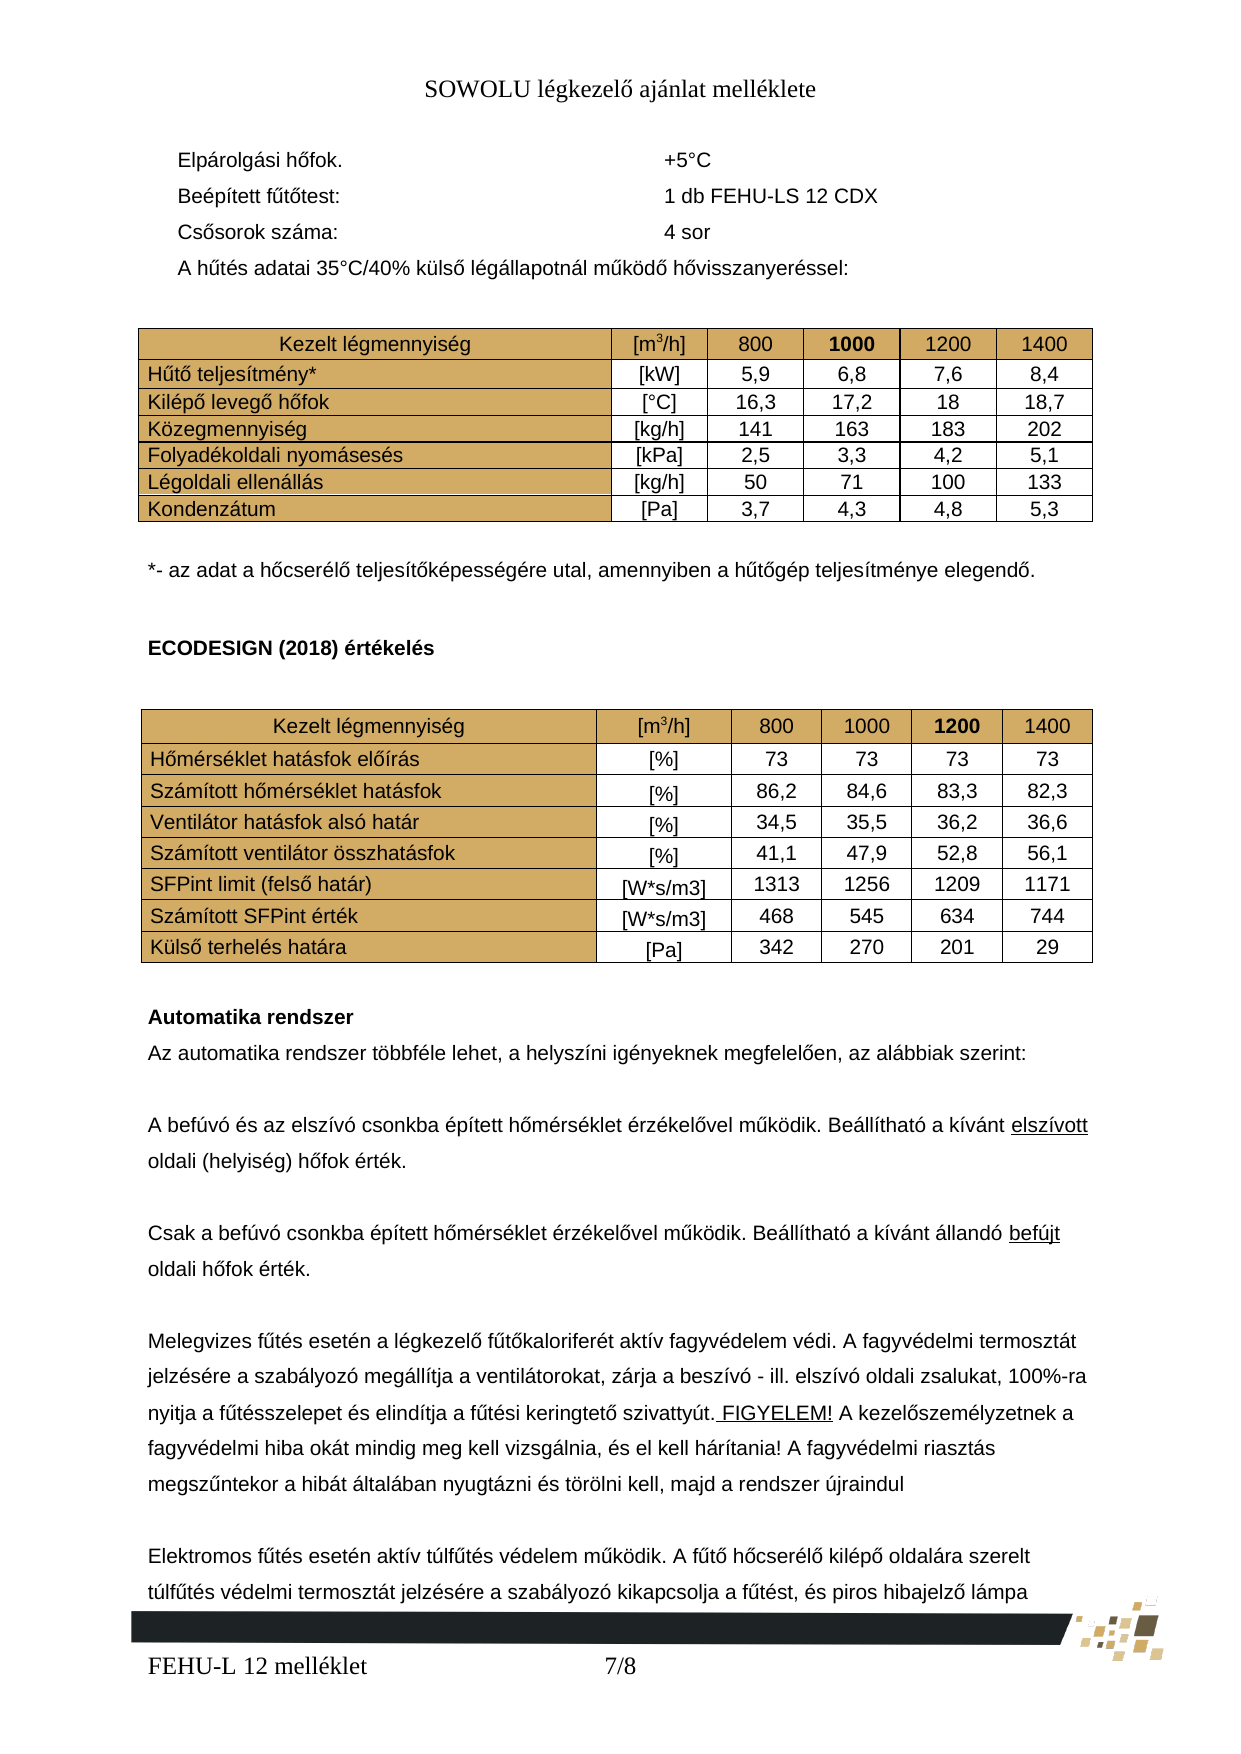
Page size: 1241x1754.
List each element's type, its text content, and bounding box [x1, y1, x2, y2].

table_cell 2,5 [708, 443, 803, 468]
table_cell 36,6 [1003, 807, 1092, 837]
text *- az adat a hőcserélő teljesítőképességére utal, amennyiben a hűtőgép teljesítménye elegendő. [148, 558, 1092, 582]
table_cell 1256 [822, 869, 911, 899]
table_cell 35,5 [822, 807, 911, 837]
table_cell Légoldali ellenállás [139, 469, 611, 494]
table_cell 3,7 [708, 496, 803, 521]
table_cell Számított hőmérséklet hatásfok [142, 775, 596, 806]
table_cell 1209 [912, 869, 1002, 899]
table_header [m3/h] [597, 710, 731, 743]
table_cell 3,3 [804, 443, 899, 468]
table_header 1000 [804, 329, 899, 359]
table_cell 73 [822, 744, 911, 774]
table_cell [%] [597, 807, 731, 837]
table_cell [kg/h] [612, 469, 707, 494]
table_cell 5,9 [708, 360, 803, 388]
table_cell 36,2 [912, 807, 1002, 837]
table_cell Hőmérséklet hatásfok előírás [142, 744, 596, 774]
table_cell [Pa] [597, 932, 731, 962]
table_cell [kPa] [612, 443, 707, 468]
table_cell 1171 [1003, 869, 1092, 899]
table_header 1400 [997, 329, 1092, 359]
table_cell 634 [912, 900, 1002, 931]
text A hűtés adatai 35°C/40% külső légállapotnál működő hővisszanyeréssel: [177, 256, 1092, 279]
text Csősorok száma: 4 sor [177, 219, 1092, 243]
table_header 1400 [1003, 710, 1092, 743]
table_header 1000 [822, 710, 911, 743]
table_cell [kg/h] [612, 416, 707, 441]
table_cell 73 [1003, 744, 1092, 774]
table_cell Közegmennyiség [139, 416, 611, 441]
table_cell [%] [597, 744, 731, 774]
table_cell 342 [732, 932, 821, 962]
table_cell 17,2 [804, 389, 899, 415]
table_cell Folyadékoldali nyomásesés [139, 443, 611, 468]
table_cell [%] [597, 838, 731, 868]
table_cell 82,3 [1003, 775, 1092, 806]
table_cell 18,7 [997, 389, 1092, 415]
table_cell 73 [912, 744, 1002, 774]
text ECODESIGN (2018) értékelés [148, 636, 1092, 660]
table_cell [W*s/m3] [597, 900, 731, 931]
table_cell 545 [822, 900, 911, 931]
text Elpárolgási hőfok. +5°C [177, 148, 1092, 172]
table_cell 141 [708, 416, 803, 441]
table_cell 73 [732, 744, 821, 774]
table_cell 4,2 [901, 443, 996, 468]
table_cell SFPint limit (felső határ) [142, 869, 596, 899]
table_header 800 [732, 710, 821, 743]
table_header Kezelt légmennyiség [139, 329, 611, 359]
table_header 1200 [912, 710, 1002, 743]
text A befúvó és az elszívó csonkba épített hőmérséklet érzékelővel működik. Beállítható a kívánt elszívott oldali (helyiség) hőfok érték. [148, 1113, 1092, 1173]
table_cell 1313 [732, 869, 821, 899]
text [148, 1544, 1092, 1604]
table_cell [°C] [612, 389, 707, 415]
table_cell 163 [804, 416, 899, 441]
table_cell [W*s/m3] [597, 869, 731, 899]
table_cell 201 [912, 932, 1002, 962]
table_cell 84,6 [822, 775, 911, 806]
table_cell Ventilátor hatásfok alsó határ [142, 807, 596, 837]
table_cell Számított SFPint érték [142, 900, 596, 931]
picture [131, 1596, 1164, 1661]
table_cell 71 [804, 469, 899, 494]
table_cell 34,5 [732, 807, 821, 837]
table_cell [Pa] [612, 496, 707, 521]
table_cell 29 [1003, 932, 1092, 962]
text Csak a befúvó csonkba épített hőmérséklet érzékelővel működik. Beállítható a kívánt állandó befújt oldali hőfok érték. [148, 1221, 1092, 1281]
table_cell 83,3 [912, 775, 1002, 806]
table_cell 47,9 [822, 838, 911, 868]
table_cell 18 [901, 389, 996, 415]
text Az automatika rendszer többféle lehet, a helyszíni igényeknek megfelelően, az alábbiak szerint: [148, 1041, 1092, 1065]
table_cell 5,3 [997, 496, 1092, 521]
table_cell 133 [997, 469, 1092, 494]
table_header Kezelt légmennyiség [142, 710, 596, 743]
table_cell 56,1 [1003, 838, 1092, 868]
table_cell Kilépő levegő hőfok [139, 389, 611, 415]
table_cell 7,6 [901, 360, 996, 388]
table_cell 6,8 [804, 360, 899, 388]
table_cell Kondenzátum [139, 496, 611, 521]
table_cell 52,8 [912, 838, 1002, 868]
table_cell 270 [822, 932, 911, 962]
table_cell 86,2 [732, 775, 821, 806]
table_cell 468 [732, 900, 821, 931]
table_cell 41,1 [732, 838, 821, 868]
text Automatika rendszer [148, 1005, 1092, 1029]
table_cell Számított ventilátor összhatásfok [142, 838, 596, 868]
table_header [m3/h] [612, 329, 707, 359]
table_cell Külső terhelés határa [142, 932, 596, 962]
table_cell [%] [597, 775, 731, 806]
text Melegvizes fűtés esetén a légkezelő fűtőkaloriferét aktív fagyvédelem védi. A fagyvédelmi termosztát jelzésére a szabályozó megállítja a ventilátorokat, zárja a beszívó - ill. elszívó oldali zsalukat, 100%-ra nyitja a fűtésszelepet és elindítja a fűtési keringtető szivattyút. FIGYELEM! A kezelőszemélyzetnek a fagyvédelmi hiba okát mindig meg kell vizsgálnia, és el kell hárítania! A fagyvédelmi riasztás megszűntekor a hibát általában nyugtázni és törölni kell, majd a rendszer újraindul [148, 1328, 1092, 1496]
table_cell 8,4 [997, 360, 1092, 388]
table_cell 744 [1003, 900, 1092, 931]
table_header 800 [708, 329, 803, 359]
table_cell 50 [708, 469, 803, 494]
table_cell Hűtő teljesítmény* [139, 360, 611, 388]
text Beépített fűtőtest: 1 db FEHU-LS 12 CDX [177, 184, 1092, 208]
table_cell 183 [901, 416, 996, 441]
table_header 1200 [901, 329, 996, 359]
table_cell 4,3 [804, 496, 899, 521]
table_cell 202 [997, 416, 1092, 441]
table_cell 4,8 [901, 496, 996, 521]
table_cell 16,3 [708, 389, 803, 415]
table_cell [kW] [612, 360, 707, 388]
table_cell 5,1 [997, 443, 1092, 468]
table_cell 100 [901, 469, 996, 494]
